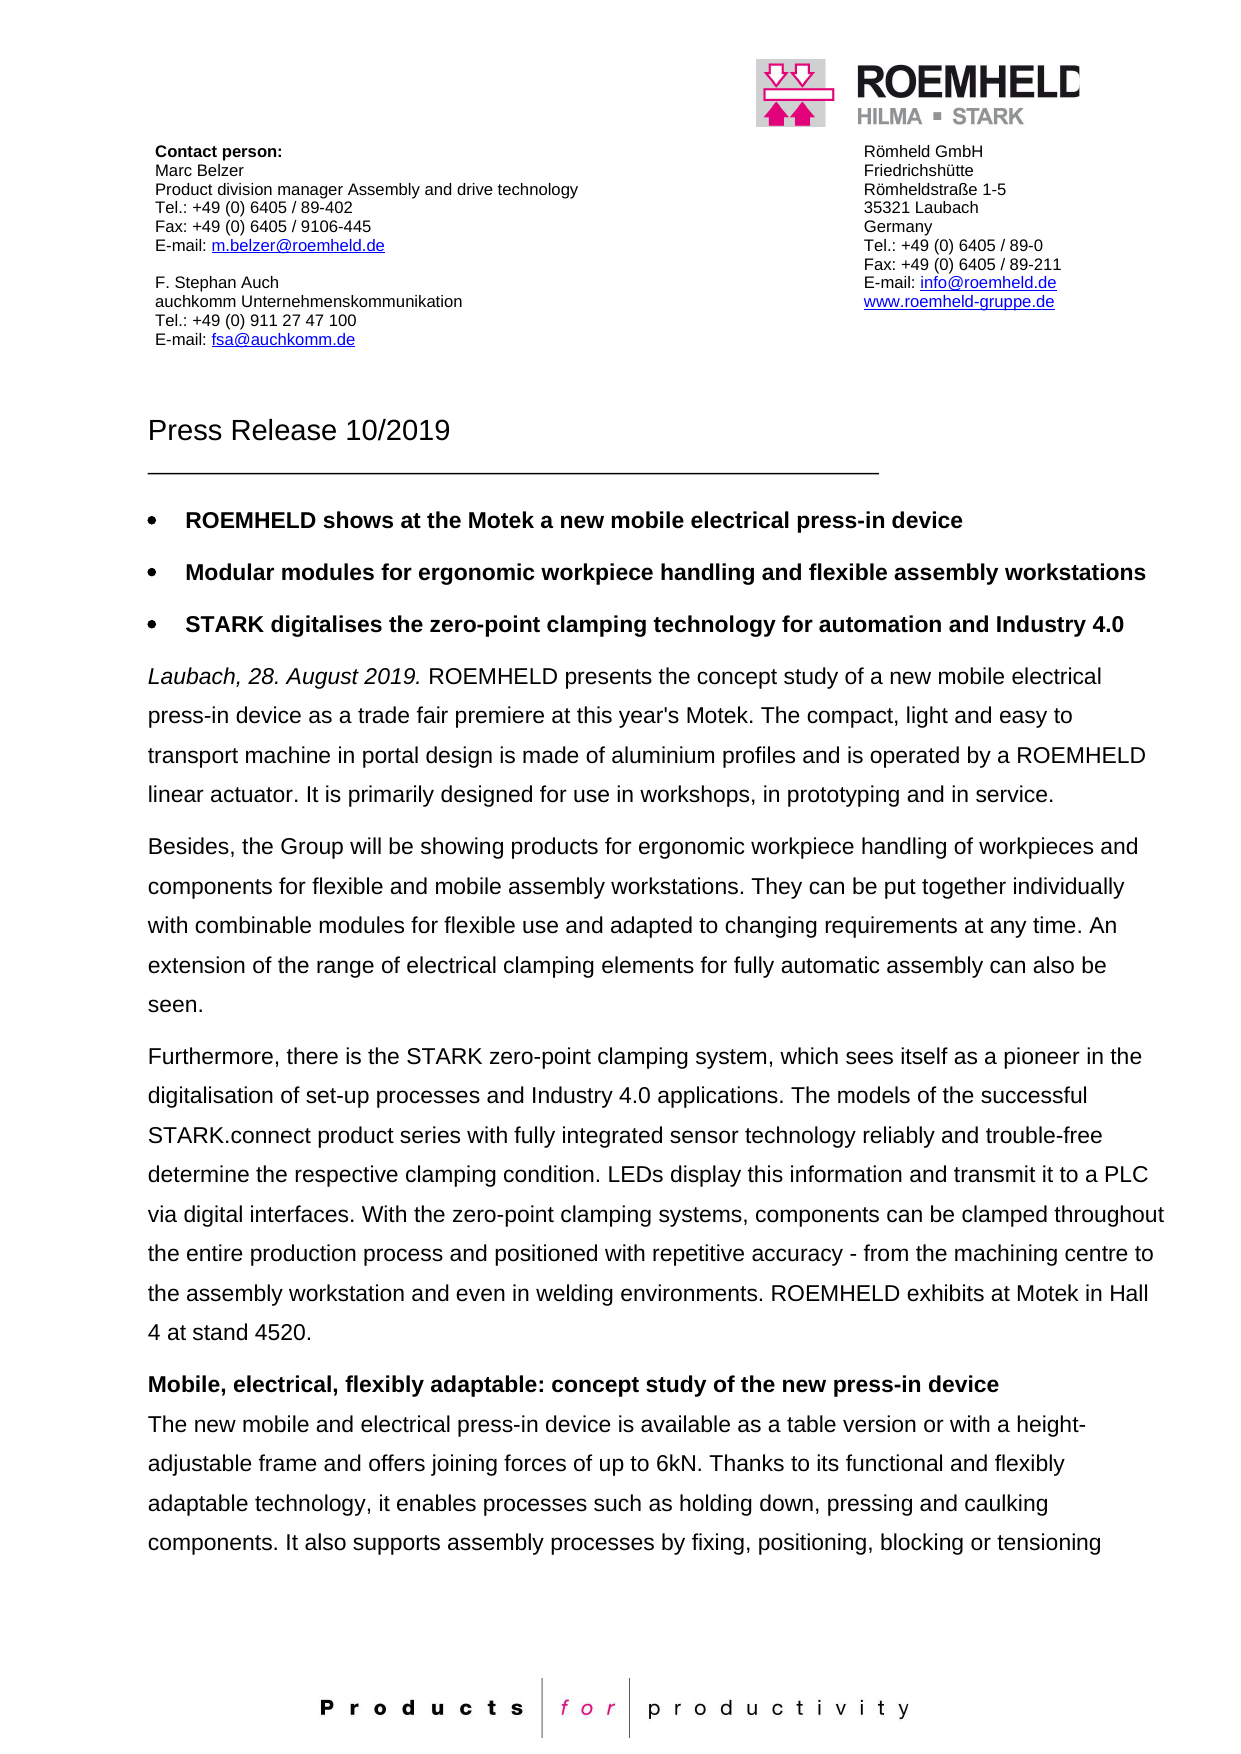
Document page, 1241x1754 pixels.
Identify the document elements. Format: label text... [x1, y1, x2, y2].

table_header Contact person: Marc Belzer Product division manager Assembly and drive technology Tel.: +49 (0) 6405 / 89-402 Fax: +49 (0) 6405 / 9106-445 E-mail: m.belzer@roemheld.de F. Stephan Auch auchkomm Unternehmenskommunikation Tel.: +49 (0) 911 27 47 100 E-mail: fsa@auchkomm.de [148, 143, 856, 361]
text Laubach, 28. August 2019. ROEMHELD presents the concept study of a new mobile electrical press-in device as a trade fair premiere at this year's Motek. The compact, light and easy to transport machine in portal design is made of aluminium profiles and is operated by a ROEMHELD linear actuator. It is primarily designed for use in workshops, in prototyping and in service. [148, 663, 1167, 807]
table_header Römheld GmbH Friedrichshütte Römheldstraße 1-5 35321 Laubach Germany Tel.: +49 (0) 6405 / 89-0 Fax: +49 (0) 6405 / 89-211 E-mail: info@roemheld.de www.roemheld-gruppe.de [856, 143, 1138, 361]
text Press Release 10/2019 [148, 413, 897, 447]
text Besides, the Group will be showing products for ergonomic workpiece handling of workpieces and components for flexible and mobile assembly workstations. They can be put together individually with combinable modules for flexible use and adapted to changing requirements at any time. An extension of the range of electrical clamping elements for fully automatic assembly can also be seen. [148, 833, 1167, 1017]
text Mobile, electrical, flexibly adaptable: concept study of the new press-in device [148, 1371, 1137, 1398]
list STARK digitalises the zero-point clamping technology for automation and Industry 4.0 [148, 611, 1167, 637]
list ROEMHELD shows at the Motek a new mobile electrical press-in device [148, 507, 1167, 533]
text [148, 1411, 1167, 1556]
picture [274, 1662, 965, 1748]
picture [754, 59, 1080, 126]
text Furthermore, there is the STARK zero-point clamping system, which sees itself as a pioneer in the digitalisation of set-up processes and Industry 4.0 applications. The models of the successful STARK.connect product series with fully integrated sensor technology reliably and trouble-free determine the respective clamping condition. LEDs display this information and transmit it to a PLC via digital interfaces. With the zero-point clamping systems, components can be clamped throughout the entire production process and positioned with repetitive accuracy - from the machining centre to the assembly workstation and even in welding environments. ROEMHELD exhibits at Motek in Hall 4 at stand 4520. [148, 1043, 1167, 1346]
list Modular modules for ergonomic workpiece handling and flexible assembly workstations [148, 559, 1167, 585]
